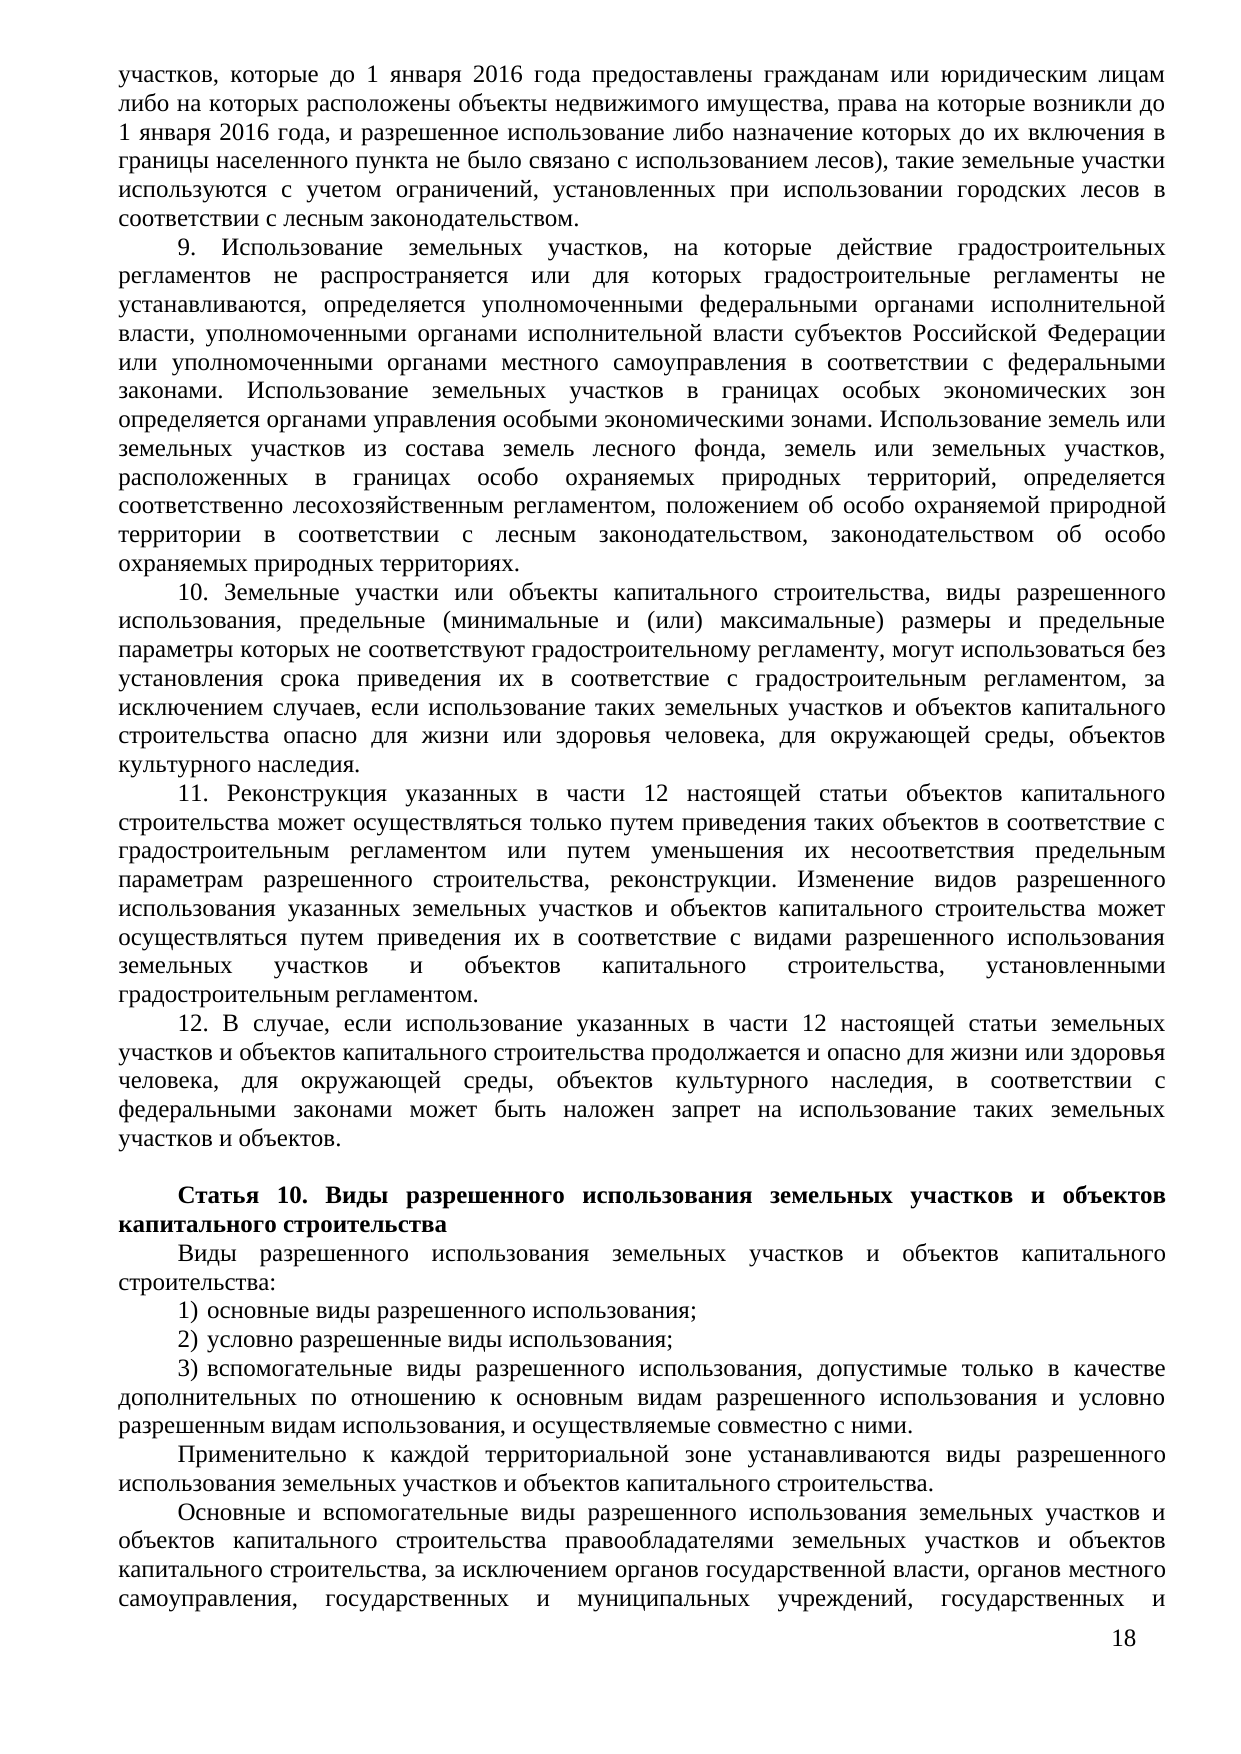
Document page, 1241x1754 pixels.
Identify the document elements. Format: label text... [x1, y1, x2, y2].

text Применительно к каждой территориальной зоне устанавливаются виды разрешенного использования земельных участков и объектов капитального строительства. [118, 1439, 1167, 1497]
text 10. Земельные участки или объекты капитального строительства, виды разрешенного использования, предельные (минимальные и (или) максимальные) размеры и предельные параметры которых не соответствуют градостроительному регламенту, могут использоваться без установления срока приведения их в соответствие с градостроительным регламентом, за исключением случаев, если использование таких земельных участков и объектов капитального строительства опасно для жизни или здоровья человека, для окружающей среды, объектов культурного наследия. [118, 577, 1167, 778]
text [118, 59, 1167, 232]
text Статья 10. Виды разрешенного использования земельных участков и объектов капитального строительства [118, 1180, 1167, 1238]
list основные виды разрешенного использования; [118, 1295, 1167, 1324]
list условно разрешенные виды использования; [118, 1324, 1167, 1353]
list вспомогательные виды разрешенного использования, допустимые только в качестве дополнительных по отношению к основным видам разрешенного использования и условно разрешенным видам использования, и осуществляемые совместно с ними. [118, 1353, 1167, 1439]
text 11. Реконструкция указанных в части 12 настоящей статьи объектов капитального строительства может осуществляться только путем приведения таких объектов в соответствие с градостроительным регламентом или путем уменьшения их несоответствия предельным параметрам разрешенного строительства, реконструкции. Изменение видов разрешенного использования указанных земельных участков и объектов капитального строительства может осуществляться путем приведения их в соответствие с видами разрешенного использования земельных участков и объектов капитального строительства, установленными градостроительным регламентом. [118, 778, 1167, 1008]
text 12. В случае, если использование указанных в части 12 настоящей статьи земельных участков и объектов капитального строительства продолжается и опасно для жизни или здоровья человека, для окружающей среды, объектов культурного наследия, в соответствии с федеральными законами может быть наложен запрет на использование таких земельных участков и объектов. [118, 1008, 1167, 1152]
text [118, 1497, 1167, 1612]
text Виды разрешенного использования земельных участков и объектов капитального строительства: [118, 1238, 1167, 1295]
text 9. Использование земельных участков, на которые действие градостроительных регламентов не распространяется или для которых градостроительные регламенты не устанавливаются, определяется уполномоченными федеральными органами исполнительной власти, уполномоченными органами исполнительной власти субъектов Российской Федерации или уполномоченными органами местного самоуправления в соответствии с федеральными законами. Использование земельных участков в границах особых экономических зон определяется органами управления особыми экономическими зонами. Использование земель или земельных участков из состава земель лесного фонда, земель или земельных участков, расположенных в границах особо охраняемых природных территорий, определяется соответственно лесохозяйственным регламентом, положением об особо охраняемой природной территории в соответствии с лесным законодательством, законодательством об особо охраняемых природных территориях. [118, 232, 1167, 577]
